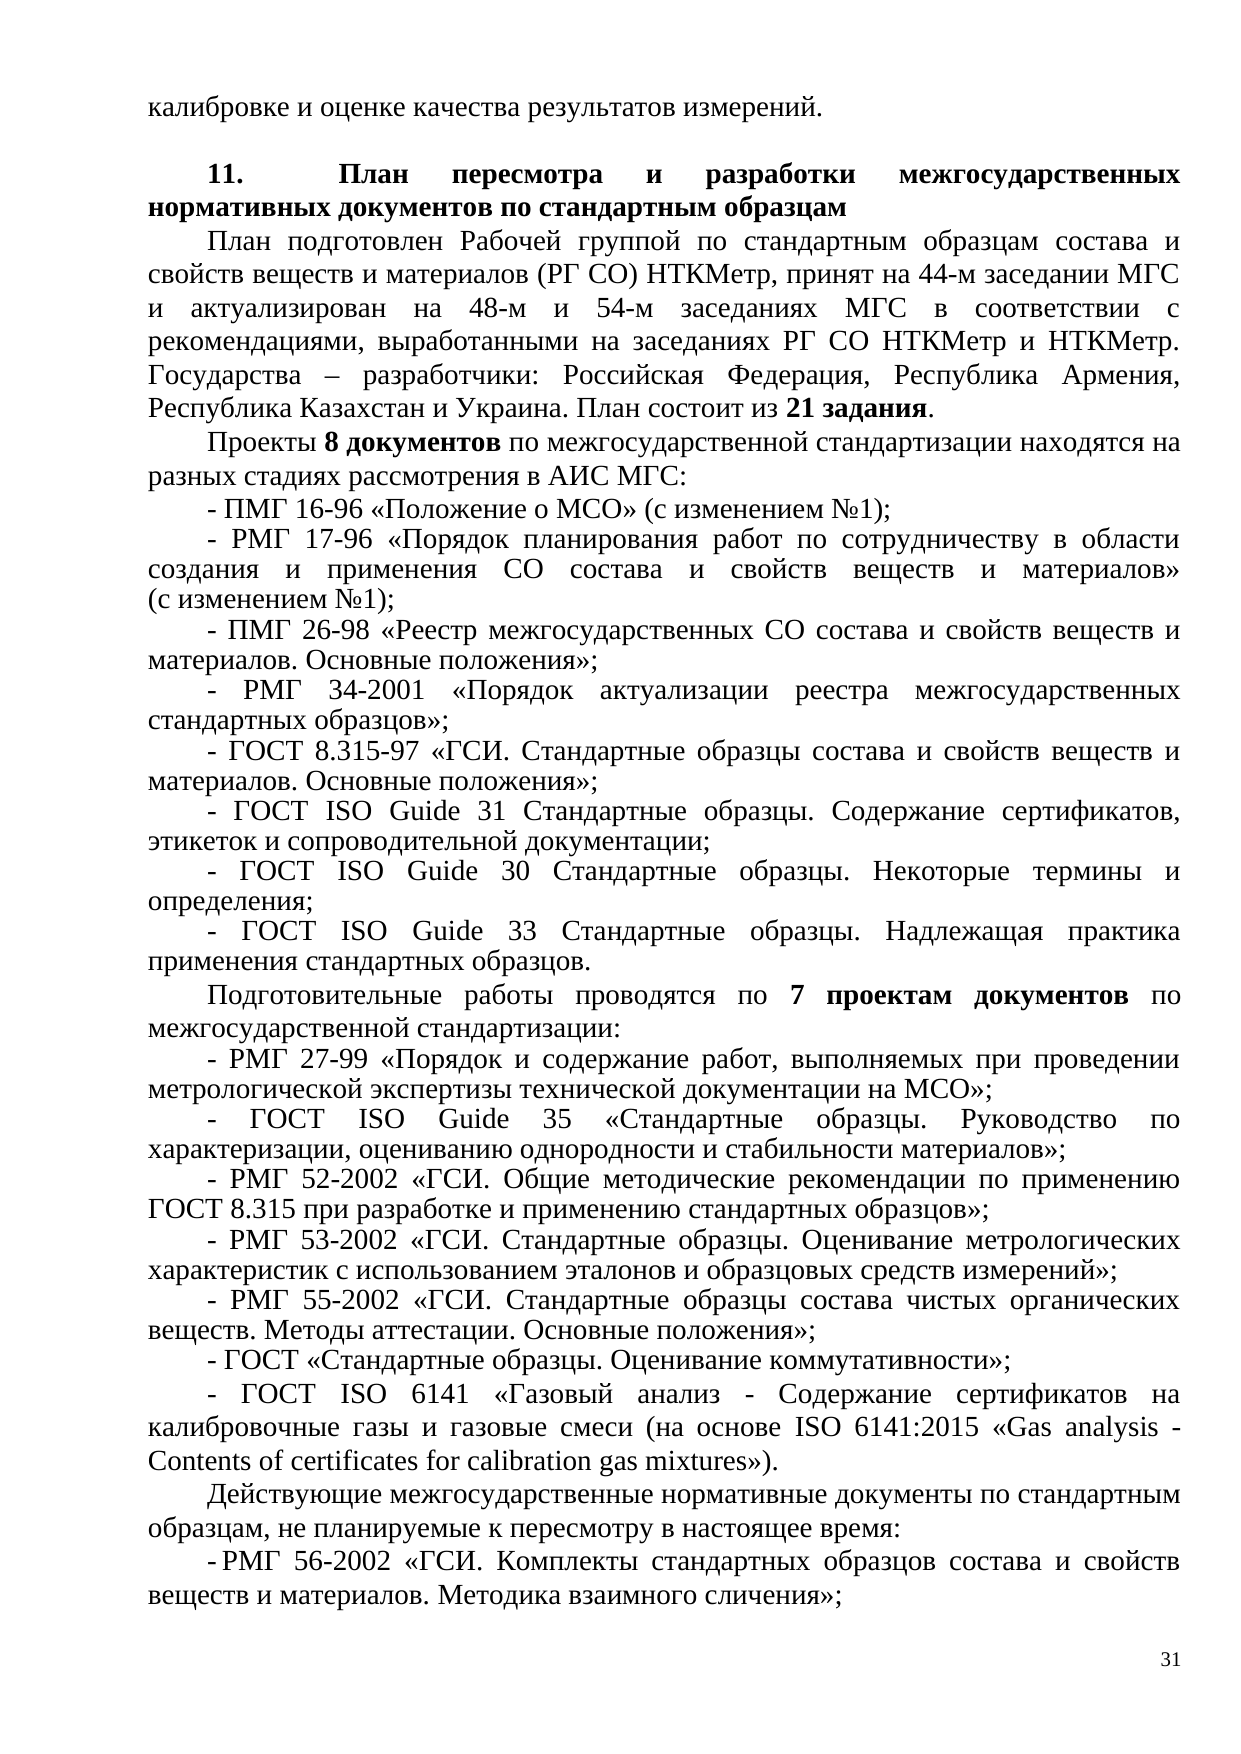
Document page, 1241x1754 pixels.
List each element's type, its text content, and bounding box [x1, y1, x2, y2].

list План подготовлен Рабочей группой по стандартным образцам состава и свойств веществ и материалов (РГ СО) НТКМетр, принят на 44-м заседании МГС и актуализирован на 48-м и 54-м заседаниях МГС в соответствии с рекомендациями, выработанными на заседаниях РГ СО НТКМетр и НТКМетр. Государства – разработчики: Российская Федерация, Республика Армения, Республика Казахстан и Украина. План состоит из 21 задания. [148, 223, 1181, 424]
text - ГОСТ ISO Guide 33 Стандартные образцы. Надлежащая практика применения стандартных образцов. [148, 917, 1181, 977]
text - ГОСТ ISO Guide 30 Стандартные образцы. Некоторые термины и определения; [148, 856, 1181, 917]
list Подготовительные работы проводятся по 7 проектам документов по межгосударственной стандартизации: [148, 977, 1181, 1044]
text - ГОСТ «Стандартные образцы. Оценивание коммутативности»; [148, 1346, 1181, 1376]
text - РМГ 17-96 «Порядок планирования работ по сотрудничеству в области создания и применения СО состава и свойств веществ и материалов» (с изменением №1); [148, 525, 1181, 615]
text - ГОСТ 8.315-97 «ГСИ. Стандартные образцы состава и свойств веществ и материалов. Основные положения»; [148, 736, 1181, 796]
list План пересмотра и разработки межгосударственных нормативных документов по стандартным образцам [148, 156, 1181, 223]
text - ПМГ 16-96 «Положение о МСО» (с изменением №1); [148, 491, 1181, 525]
text - РМГ 27-99 «Порядок и содержание работ, выполняемых при проведении метрологической экспертизы технической документации на МСО»; [148, 1044, 1181, 1104]
text - РМГ 52-2002 «ГСИ. Общие методические рекомендации по применению ГОСТ 8.315 при разработке и применению стандартных образцов»; [148, 1165, 1181, 1225]
text Проекты 8 документов по межгосударственной стандартизации находятся на разных стадиях рассмотрения в АИС МГС: [148, 424, 1181, 491]
text - РМГ 53-2002 «ГСИ. Стандартные образцы. Оценивание метрологических характеристик с использованием эталонов и образцовых средств измерений»; [148, 1225, 1181, 1285]
text - РМГ 55-2002 «ГСИ. Стандартные образцы состава чистых органических веществ. Методы аттестации. Основные положения»; [148, 1285, 1181, 1346]
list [148, 89, 1181, 122]
text - РМГ 34-2001 «Порядок актуализации реестра межгосударственных стандартных образцов»; [148, 676, 1181, 736]
list РМГ 56-2002 «ГСИ. Комплекты стандартных образцов состава и свойств веществ и материалов. Методика взаимного сличения»; [148, 1543, 1181, 1611]
text - ГОСТ ISO 6141 «Газовый анализ - Содержание сертификатов на калибровочные газы и газовые смеси (на основе ISO 6141:2015 «Gas analysis - Contents of certificates for calibration gas mixtures»). [148, 1376, 1181, 1476]
text - ГОСТ ISO Guide 31 Стандартные образцы. Содержание сертификатов, этикеток и сопроводительной документации; [148, 796, 1181, 856]
text Действующие межгосударственные нормативные документы по стандартным образцам, не планируемые к пересмотру в настоящее время: [148, 1476, 1181, 1543]
text - ГОСТ ISO Guide 35 «Стандартные образцы. Руководство по характеризации, оцениванию однородности и стабильности материалов»; [148, 1104, 1181, 1165]
text - ПМГ 26-98 «Реестр межгосударственных СО состава и свойств веществ и материалов. Основные положения»; [148, 615, 1181, 676]
